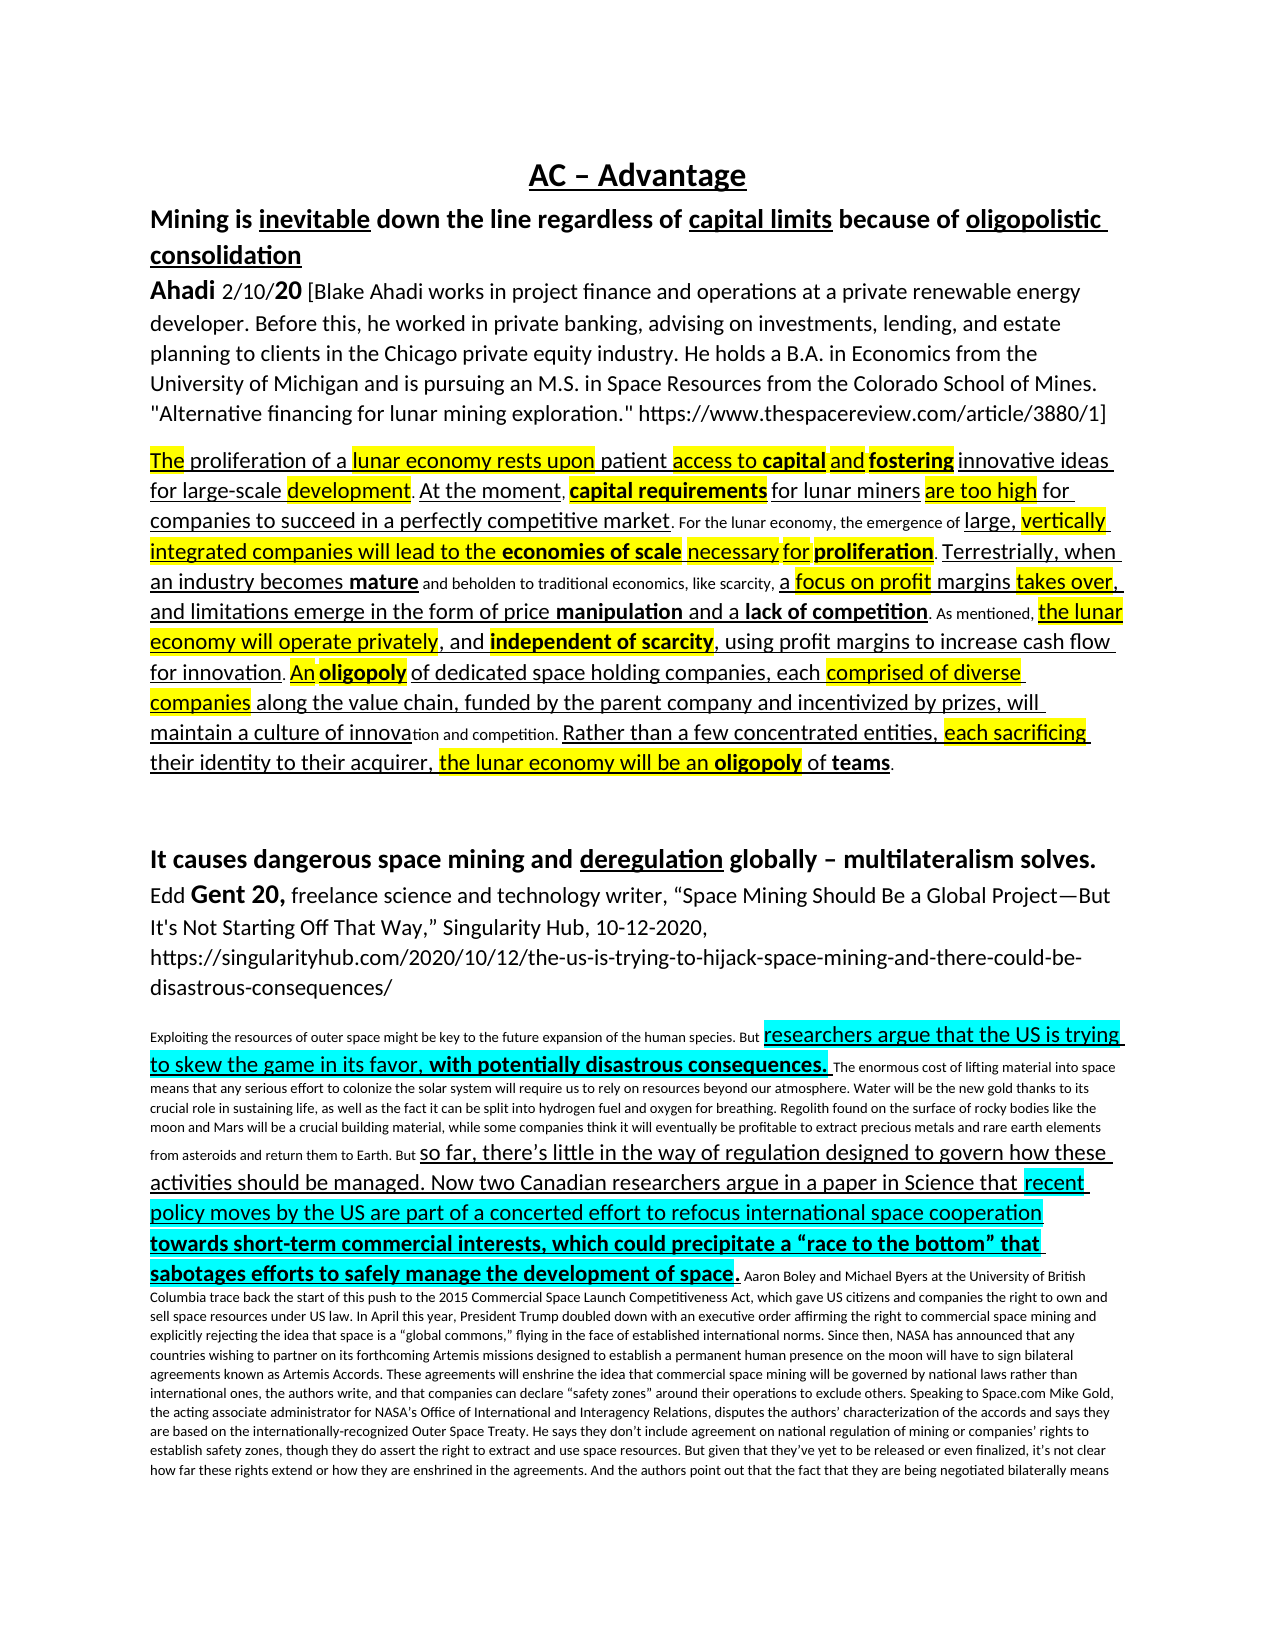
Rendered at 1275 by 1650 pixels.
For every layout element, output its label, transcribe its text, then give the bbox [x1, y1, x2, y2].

subtitle It causes dangerous space mining and deregulation globally – multilateralism solves. [150, 842, 1125, 875]
text Edd Gent 20, freelance science and technology writer, “Space Mining Should Be a Global Project—But It's Not Starting Off That Way,” Singularity Hub, 10-12-2020, https://singularityhub.com/2020/10/12/the-us-is-trying-to-hijack-space-mining-and-there-could-be-disastrous-consequences/ [150, 878, 1125, 1001]
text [150, 1020, 1125, 1479]
subtitle Mining is inevitable down the line regardless of capital limits because of oligopolistic consolidation [150, 202, 1125, 271]
text Ahadi 2/10/20 [Blake Ahadi works in project finance and operations at a private renewable energy developer. Before this, he worked in private banking, advising on investments, lending, and estate planning to clients in the Chicago private equity industry. He holds a B.A. in Economics from the University of Michigan and is pursuing an M.S. in Space Resources from the Colorado School of Mines. "Alternative financing for lunar mining exploration." https://www.thespacereview.com/article/3880/1] [150, 273, 1125, 427]
text The proliferation of a lunar economy rests upon patient access to capital and fostering innovative ideas for large-scale development. At the moment, capital requirements for lunar miners are too high for companies to succeed in a perfectly competitive market. For the lunar economy, the emergence of large, vertically integrated companies will lead to the economies of scale necessary for proliferation. Terrestrially, when an industry becomes mature and beholden to traditional economics, like scarcity, a focus on profit margins takes over, and limitations emerge in the form of price manipulation and a lack of competition. As mentioned, the lunar economy will operate privately, and independent of scarcity, using profit margins to increase cash flow for innovation. An oligopoly of dedicated space holding companies, each comprised of diverse companies along the value chain, funded by the parent company and incentivized by prizes, will maintain a culture of innovation and competition. Rather than a few concentrated entities, each sacrificing their identity to their acquirer, the lunar economy will be an oligopoly of teams. [150, 446, 1125, 776]
subtitle AC – Advantage [150, 154, 1125, 195]
